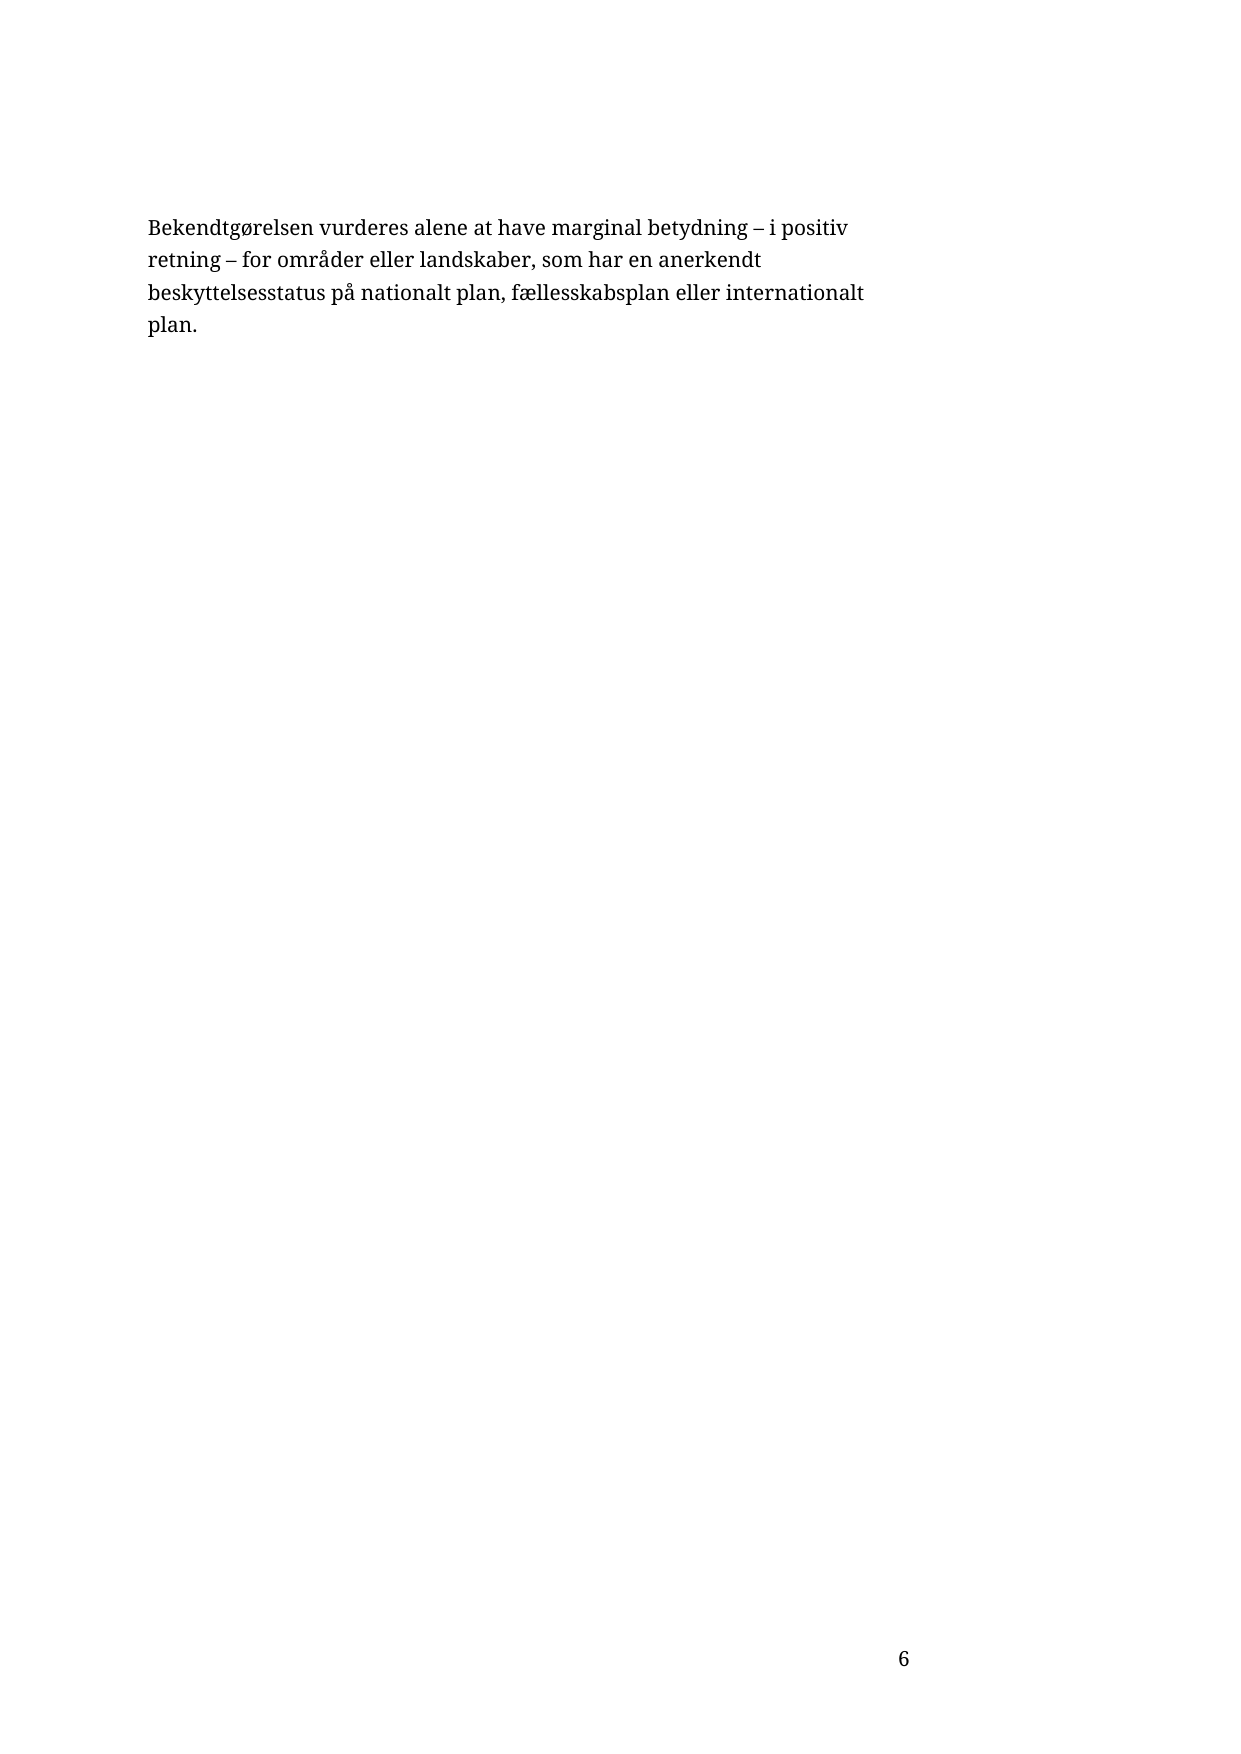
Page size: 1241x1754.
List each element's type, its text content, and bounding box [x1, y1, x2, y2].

text Bekendtgørelsen vurderes alene at have marginal betydning – i positiv retning – for områder eller landskaber, som har en anerkendt beskyttelsesstatus på nationalt plan, fællesskabsplan eller internationalt plan. [148, 213, 909, 339]
